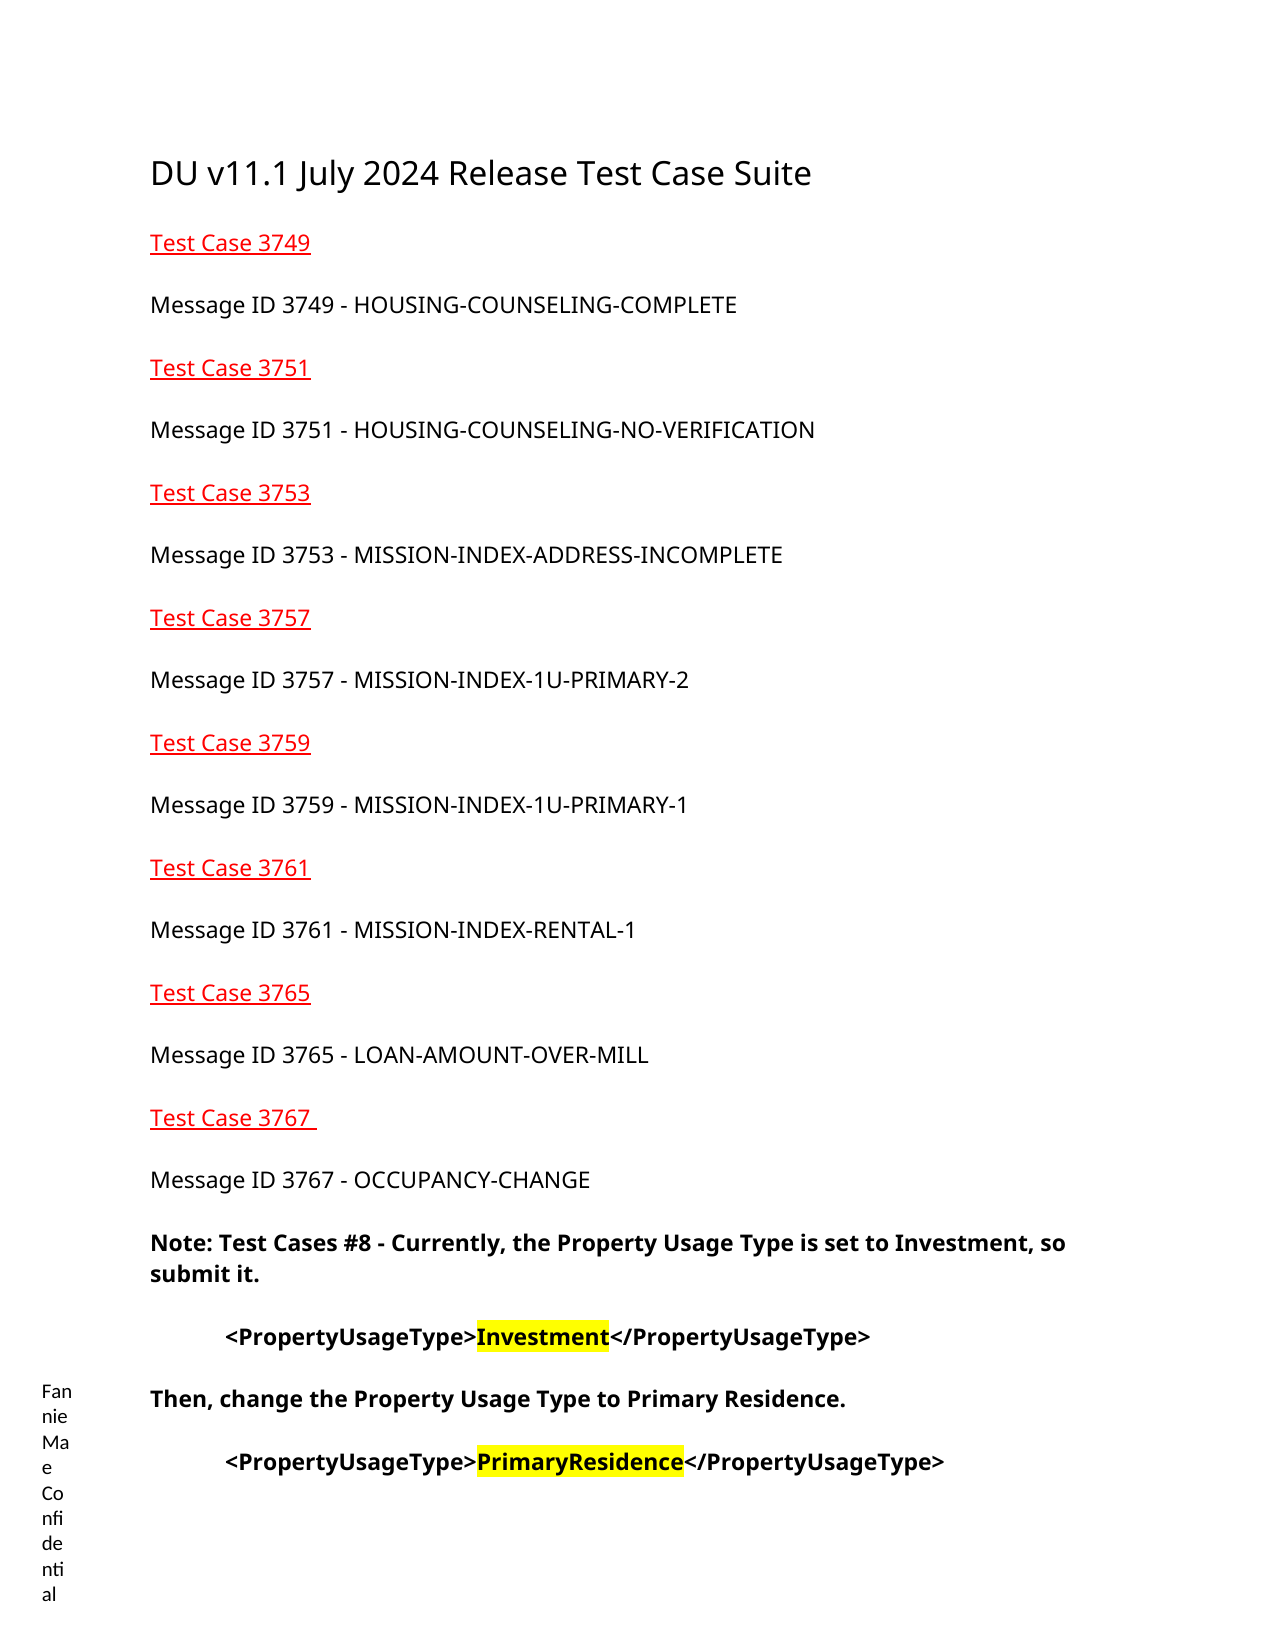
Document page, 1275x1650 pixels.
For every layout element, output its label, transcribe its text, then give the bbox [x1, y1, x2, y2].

text Test Case 3749 [150, 227, 1125, 258]
text Message ID 3757 - MISSION-INDEX-1U-PRIMARY-2 [150, 664, 1125, 695]
text DU v11.1 July 2024 Release Test Case Suite [150, 150, 1125, 195]
text Then, change the Property Usage Type to Primary Residence. [150, 1383, 1125, 1414]
text Test Case 3765 [150, 977, 1125, 1008]
text Message ID 3759 - MISSION-INDEX-1U-PRIMARY-1 [150, 789, 1125, 820]
text <PropertyUsageType>PrimaryResidence</PropertyUsageType> [150, 1445, 477, 1477]
text Test Case 3759 [150, 727, 1125, 758]
text Message ID 3749 - HOUSING-COUNSELING-COMPLETE [150, 289, 1125, 320]
text Test Case 3761 [150, 852, 1125, 883]
text Test Case 3767 [150, 1102, 1125, 1133]
text Test Case 3753 [150, 477, 1125, 508]
text Note: Test Cases #8 - Currently, the Property Usage Type is set to Investment, so submit it. [150, 1227, 1125, 1289]
text <PropertyUsageType>PrimaryResidence</PropertyUsageType> [684, 1445, 1125, 1477]
text Test Case 3757 [150, 602, 1125, 633]
text <PropertyUsageType>Investment</PropertyUsageType> [150, 1320, 477, 1352]
text Message ID 3751 - HOUSING-COUNSELING-NO-VERIFICATION [150, 414, 1125, 445]
text <PropertyUsageType>Investment</PropertyUsageType> [609, 1320, 1125, 1352]
text Test Case 3751 [150, 352, 1125, 383]
text Message ID 3761 - MISSION-INDEX-RENTAL-1 [150, 914, 1125, 945]
text Message ID 3767 - OCCUPANCY-CHANGE [150, 1164, 1125, 1195]
text Message ID 3765 - LOAN-AMOUNT-OVER-MILL [150, 1039, 1125, 1070]
text Message ID 3753 - MISSION-INDEX-ADDRESS-INCOMPLETE [150, 539, 1125, 570]
